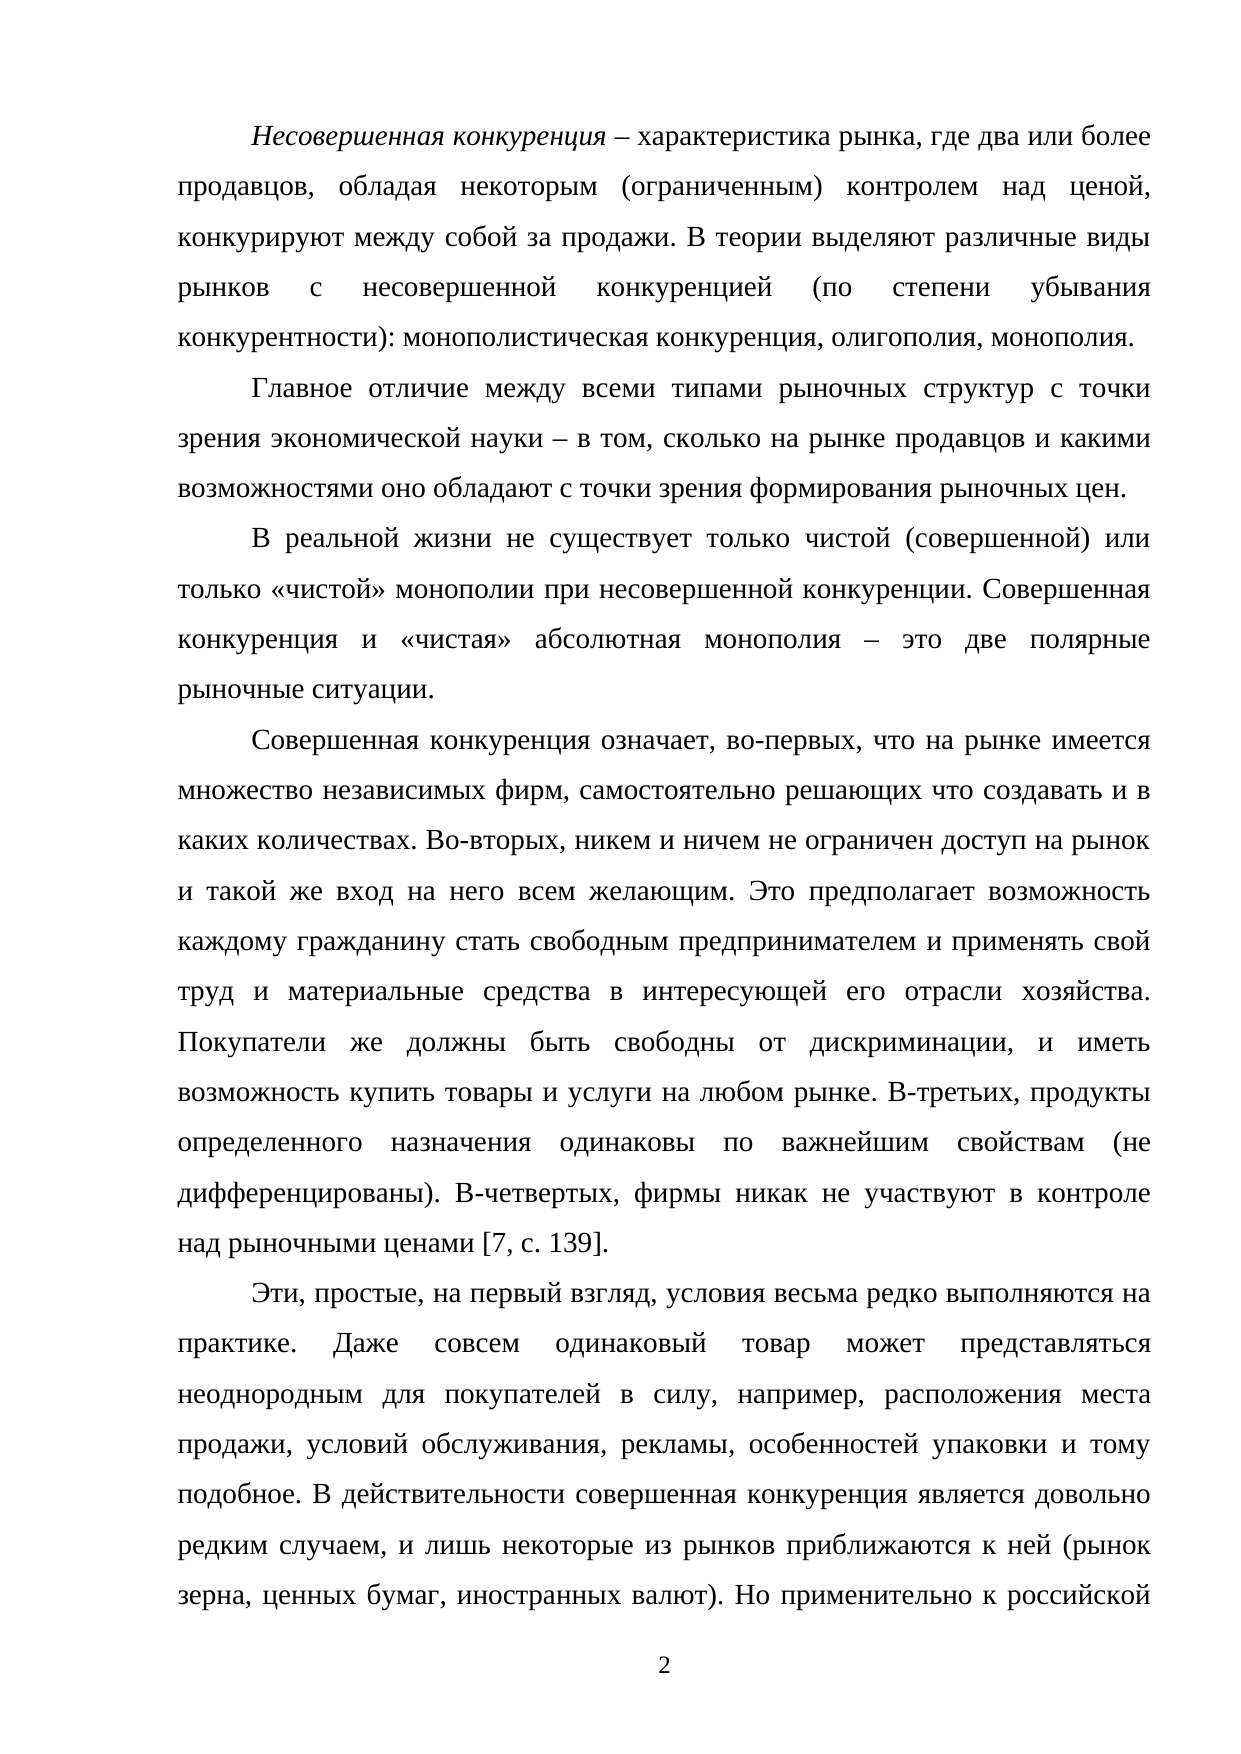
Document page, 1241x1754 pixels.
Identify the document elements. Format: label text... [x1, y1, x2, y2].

text Главное отличие между всеми типами рыночных структур с точки зрения экономической науки – в том, сколько на рынке продавцов и какими возможностями оно обладают с точки зрения формирования рыночных цен. [177, 370, 1152, 504]
text Совершенная конкуренция означает, во-первых, что на рынке имеется множество независимых фирм, самостоятельно решающих что создавать и в каких количествах. Во-вторых, никем и ничем не ограничен доступ на рынок и такой же вход на него всем желающим. Это предполагает возможность каждому гражданину стать свободным предпринимателем и применять свой труд и материальные средства в интересующей его отрасли хозяйства. Покупатели же должны быть свободны от дискриминации, и иметь возможность купить товары и услуги на любом рынке. В-третьих, продукты определенного назначения одинаковы по важнейшим свойствам (не дифференцированы). В-четвертых, фирмы никак не участвуют в контроле над рыночными ценами [7, c. 139]. [177, 722, 1152, 1258]
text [177, 1275, 1152, 1611]
text В реальной жизни не существует только чистой (совершенной) или только «чистой» монополии при несовершенной конкуренции. Совершенная конкуренция и «чистая» абсолютная монополия – это две полярные рыночные ситуации. [177, 521, 1152, 705]
text Несовершенная конкуренция – характеристика рынка, где два или более продавцов, обладая некоторым (ограниченным) контролем над ценой, конкурируют между собой за продажи. В теории выделяют различные виды рынков с несовершенной конкуренцией (по степени убывания конкурентности): монополистическая конкуренция, олигополия, монополия. [177, 118, 1152, 353]
